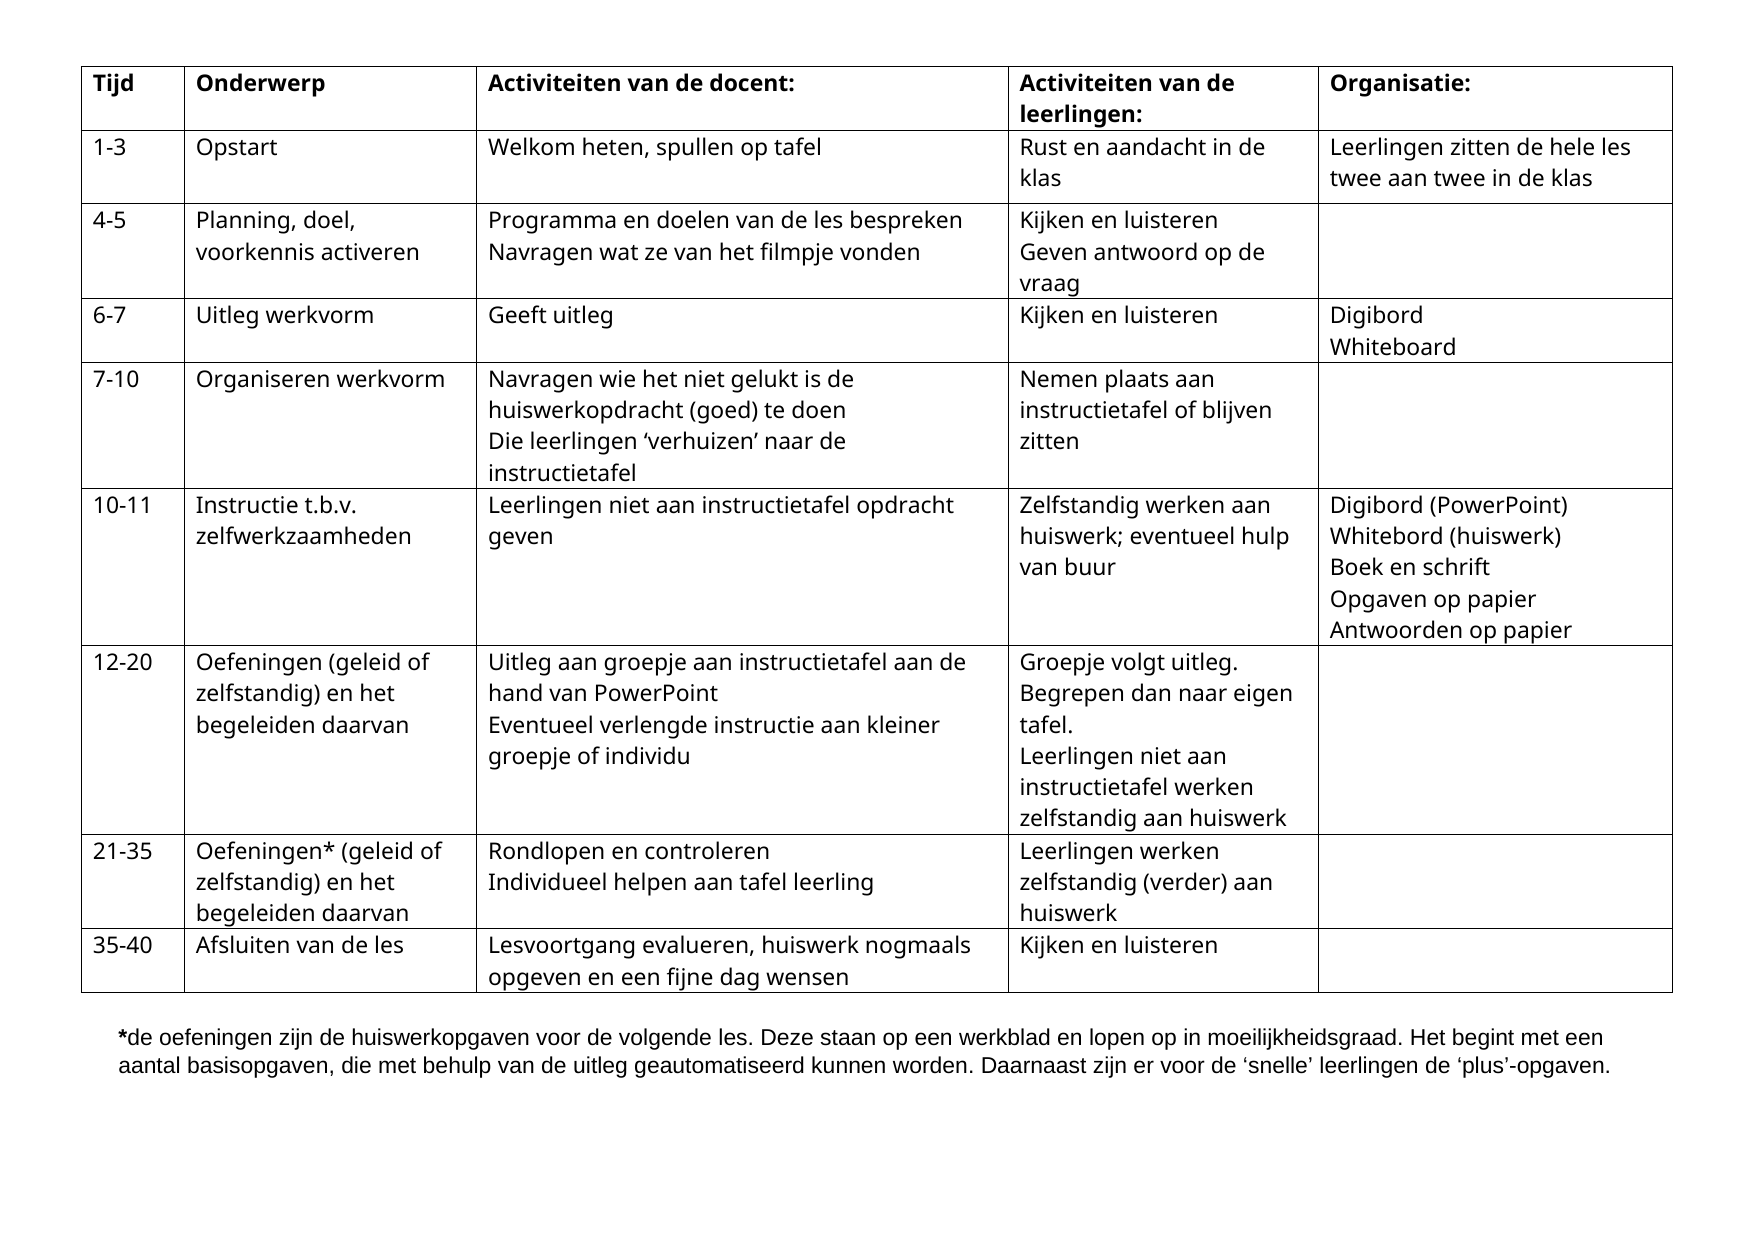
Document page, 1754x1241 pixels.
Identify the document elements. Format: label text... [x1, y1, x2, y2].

table_cell 6-7 [82, 299, 184, 362]
table_cell Instructie t.b.v. zelfwerkzaamheden [185, 489, 476, 645]
table_cell Zelfstandig werken aan huiswerk; eventueel hulp van buur [1009, 489, 1318, 645]
table_cell Groepje volgt uitleg. Begrepen dan naar eigen tafel. Leerlingen niet aan instructietafel werken zelfstandig aan huiswerk [1009, 646, 1318, 833]
table_cell [1319, 363, 1672, 488]
table_cell Rondlopen en controleren Individueel helpen aan tafel leerling [477, 835, 1008, 928]
table_cell Kijken en luisteren [1009, 929, 1318, 992]
table_cell 12-20 [82, 646, 184, 833]
table_cell Leerlingen niet aan instructietafel opdracht geven [477, 489, 1008, 645]
table_cell Welkom heten, spullen op tafel [477, 131, 1008, 203]
table_cell 1-3 [82, 131, 184, 203]
table_cell 7-10 [82, 363, 184, 488]
table_cell Organiseren werkvorm [185, 363, 476, 488]
table_cell Nemen plaats aan instructietafel of blijven zitten [1009, 363, 1318, 488]
table_cell Rust en aandacht in de klas [1009, 131, 1318, 203]
table_cell Geeft uitleg [477, 299, 1008, 362]
table_cell Opstart [185, 131, 476, 203]
table_header Activiteiten van de leerlingen: [1009, 67, 1318, 129]
table_cell Afsluiten van de les [185, 929, 476, 992]
table_cell 35-40 [82, 929, 184, 992]
table_cell Navragen wie het niet gelukt is de huiswerkopdracht (goed) te doen Die leerlingen ‘verhuizen’ naar de instructietafel [477, 363, 1008, 488]
table_cell Leerlingen zitten de hele les twee aan twee in de klas [1319, 131, 1672, 203]
table_cell Leerlingen werken zelfstandig (verder) aan huiswerk [1009, 835, 1318, 928]
table_cell Oefeningen (geleid of zelfstandig) en het begeleiden daarvan [185, 646, 476, 833]
table_cell Kijken en luisteren [1009, 299, 1318, 362]
table_header Organisatie: [1319, 67, 1672, 129]
table_header Onderwerp [185, 67, 476, 129]
table_cell [1319, 646, 1672, 833]
table_cell Programma en doelen van de les bespreken Navragen wat ze van het filmpje vonden [477, 204, 1008, 298]
table_header Tijd [82, 67, 184, 129]
table_cell Lesvoortgang evalueren, huiswerk nogmaals opgeven en een fijne dag wensen [477, 929, 1008, 992]
table_cell 21-35 [82, 835, 184, 928]
table_header Activiteiten van de docent: [477, 67, 1008, 129]
table_cell Uitleg aan groepje aan instructietafel aan de hand van PowerPoint Eventueel verlengde instructie aan kleiner groepje of individu [477, 646, 1008, 833]
table_cell Digibord (PowerPoint) Whitebord (huiswerk) Boek en schrift Opgaven op papier Antwoorden op papier [1319, 489, 1672, 645]
table_cell Uitleg werkvorm [185, 299, 476, 362]
table_cell 4-5 [82, 204, 184, 298]
table_cell Kijken en luisteren Geven antwoord op de vraag [1009, 204, 1318, 298]
table_cell Planning, doel, voorkennis activeren [185, 204, 476, 298]
table_cell [1319, 929, 1672, 992]
table_cell 10-11 [82, 489, 184, 645]
table_cell [1319, 835, 1672, 928]
table_cell [1319, 204, 1672, 298]
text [118, 993, 1636, 1078]
table_cell Digibord Whiteboard [1319, 299, 1672, 362]
table_cell Oefeningen* (geleid of zelfstandig) en het begeleiden daarvan [185, 835, 476, 928]
